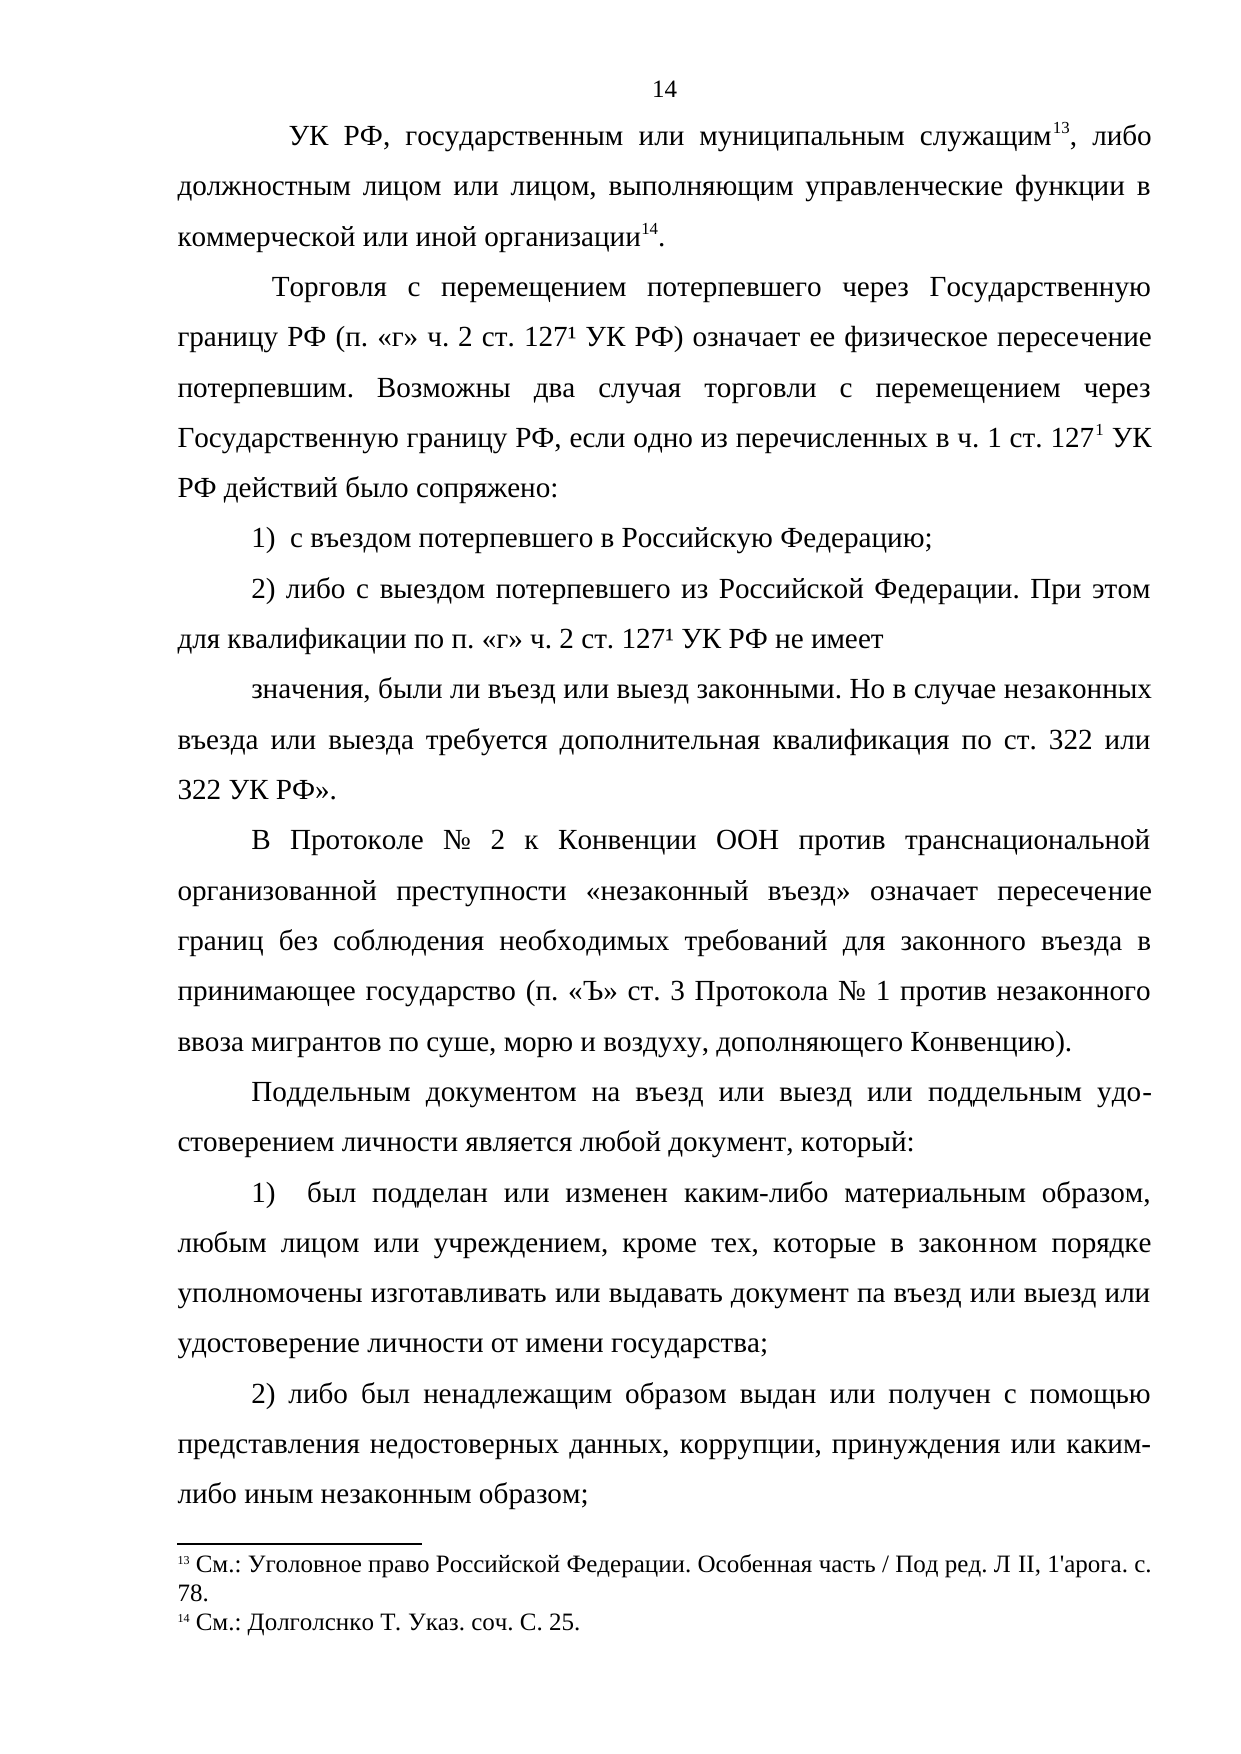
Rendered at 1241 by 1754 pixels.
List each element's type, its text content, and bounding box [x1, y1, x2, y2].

text 1) с въездом потерпевшего в Российскую Федерацию; [177, 521, 1152, 554]
text 1) был подделан или изменен каким-либо материальным образом, любым лицом или учреждением, кроме тех, которые в законном порядке уполномочены изготавливать или выдавать документ па въезд или выезд или удостоверение личности от имени государства; [177, 1175, 1152, 1359]
text Поддельным документом на въезд или выезд или поддельным удостоверением личности является любой документ, который: [177, 1074, 1152, 1158]
text Торговля с перемещением потерпевшего через Государственную границу РФ (п. «г» ч. 2 ст. 127¹ УК РФ) означает ее физическое пересечение потерпевшим. Возможны два случая торговли с перемещением через Государственную границу РФ, если одно из перечисленных в ч. 1 ст. 1271 УК РФ действий было сопряжено: [177, 269, 1152, 504]
text В Протоколе № 2 к Конвенции ООН против транснациональной организованной преступности «незаконный въезд» означает пересечение границ без соблюдения необходимых требований для законного въезда в принимающее государство (п. «Ъ» ст. 3 Протокола № 1 против незаконного ввоза мигрантов по суше, морю и воздуху, дополняющего Конвенцию). [177, 822, 1152, 1057]
text значения, были ли въезд или выезд законными. Но в случае незаконных въезда или выезда требуется дополнительная квалификация по ст. 322 или 322 УК РФ». [177, 672, 1152, 806]
text УК РФ, государственным или муниципальным служащим, либо должностным лицом или лицом, выполняющим управленческие функции в коммерческой или иной организации. [177, 118, 1152, 252]
text 2) либо был ненадлежащим образом выдан или получен с помощью представления недостоверных данных, коррупции, принуждения или каким-либо иным незаконным образом; [177, 1376, 1152, 1510]
text 2) либо с выездом потерпевшего из Российской Федерации. При этом для квалификации по п. «г» ч. 2 ст. 127¹ УК РФ не имеет [177, 571, 1152, 655]
